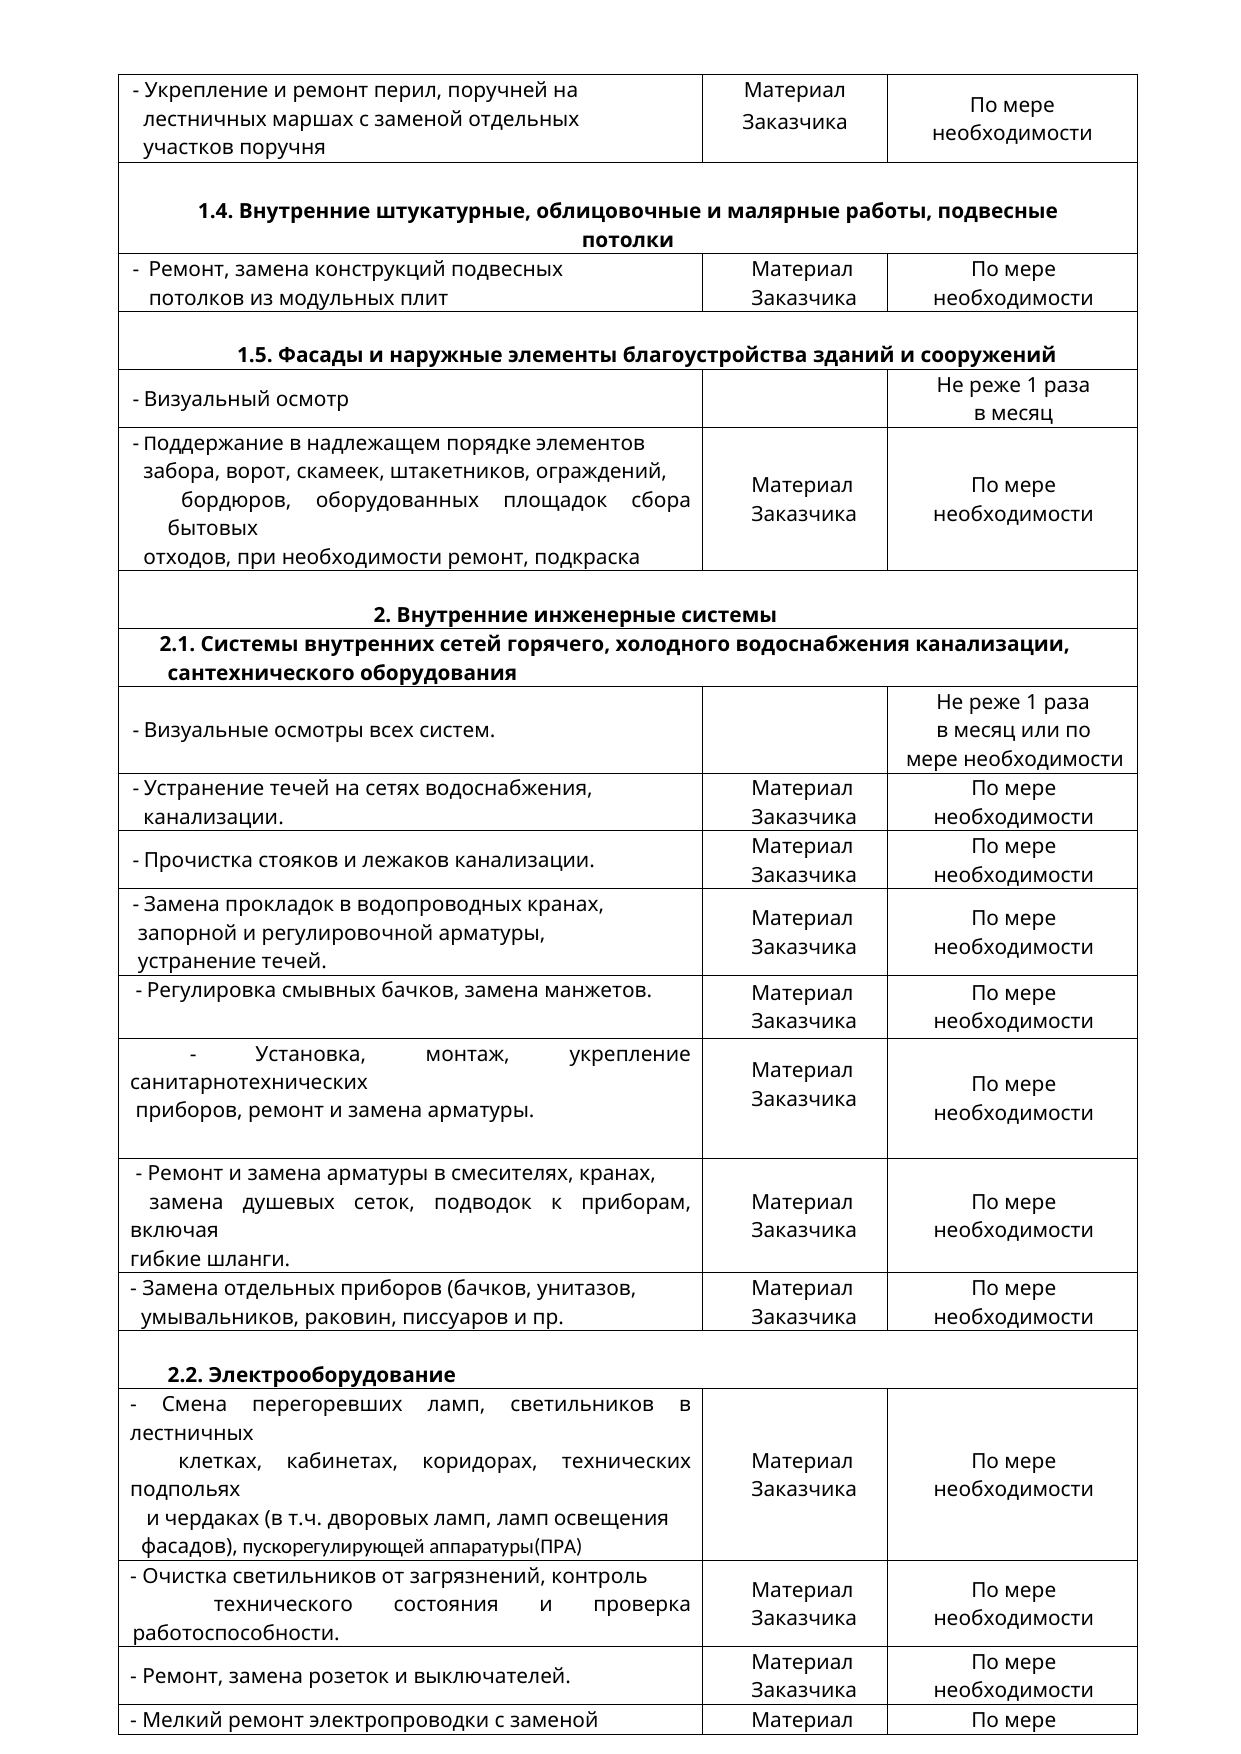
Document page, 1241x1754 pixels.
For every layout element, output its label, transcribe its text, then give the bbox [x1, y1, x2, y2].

table_cell - Смена перегоревших ламп, светильников в лестничных клетках, кабинетах, коридорах, технических подпольях и чердаках (в т.ч. дворовых ламп, ламп освещения фасадов), пускорегулирующей аппаратуры(ПРА) [119, 1389, 702, 1560]
table_cell По мере необходимости [888, 1039, 1137, 1157]
table_cell По мере необходимости [888, 976, 1137, 1038]
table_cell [888, 75, 1137, 162]
table_cell Материал Заказчика [703, 254, 887, 311]
table_cell Материал Заказчика [703, 1273, 887, 1330]
table_cell Материал Заказчика [703, 976, 887, 1038]
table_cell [888, 1561, 1137, 1646]
table_cell По мере необходимости [888, 889, 1137, 974]
table_cell - Регулировка смывных бачков, замена манжетов. [119, 976, 702, 1038]
table_cell Материал Заказчика [703, 1647, 887, 1704]
table_cell 1.5. Фасады и наружные элементы благоустройства зданий и сооружений [119, 312, 1137, 369]
table_cell Материал Заказчика [703, 889, 887, 974]
table_cell Материал Заказчика [703, 1039, 887, 1157]
table_cell - Укрепление и ремонт перил, поручней на лестничных маршах с заменой отдельных участков поручня [119, 75, 702, 162]
table_cell 2.1. Системы внутренних сетей горячего, холодного водоснабжения канализации, сантехнического оборудования [119, 629, 1137, 686]
table_cell [703, 687, 887, 772]
table_cell По мере необходимости [888, 1273, 1137, 1330]
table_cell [119, 1705, 702, 1733]
table_cell - Визуальные осмотры всех систем. [119, 687, 702, 772]
table_cell По мере необходимости [888, 774, 1137, 830]
table_cell - Ремонт, замена розеток и выключателей. [119, 1647, 702, 1704]
table_cell По мере необходимости [888, 1159, 1137, 1272]
table_cell Материал Заказчика [703, 75, 887, 162]
table_cell Материал Заказчика [703, 831, 887, 888]
table_cell По мере необходимости [888, 428, 1137, 570]
table_cell - Установка, монтаж, укрепление санитарнотехнических приборов, ремонт и замена арматуры. [119, 1039, 702, 1157]
table_cell Материал Заказчика [703, 1561, 887, 1646]
table_cell Материал Заказчика [703, 774, 887, 830]
table_cell Материал Заказчика [703, 1159, 887, 1272]
table_cell - Замена отдельных приборов (бачков, унитазов, умывальников, раковин, писсуаров и пр. [119, 1273, 702, 1330]
table_cell Не реже 1 раза в месяц или по мере необходимости [888, 687, 1137, 772]
table_cell - Визуальный осмотр [119, 370, 702, 427]
table_cell - Ремонт и замена арматуры в смесителях, кранах, замена душевых сеток, подводок к приборам, включая гибкие шланги. [119, 1159, 702, 1272]
table_cell По мере необходимости [888, 831, 1137, 888]
table_cell Материал Заказчика [703, 1705, 887, 1733]
table_cell - Замена прокладок в водопроводных кранах, запорной и регулировочной арматуры, устранение течей. [119, 889, 702, 974]
table_cell 2. Внутренние инженерные системы [119, 571, 1137, 628]
table_cell - Очистка светильников от загрязнений, контроль технического состояния и проверка работоспособности. [119, 1561, 702, 1646]
table_cell [703, 370, 887, 427]
table_cell - Поддержание в надлежащем порядке элементов забора, ворот, скамеек, штакетников, ограждений, бордюров, оборудованных площадок сбора бытовых отходов, при необходимости ремонт, подкраска [119, 428, 702, 570]
table_cell По мере необходимости [888, 254, 1137, 311]
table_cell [888, 1705, 1137, 1733]
table_cell Материал Заказчика [703, 428, 887, 570]
table_cell - Ремонт, замена конструкций подвесных потолков из модульных плит [119, 254, 702, 311]
table_cell - Прочистка стояков и лежаков канализации. [119, 831, 702, 888]
table_cell Материал Заказчика [703, 1389, 887, 1560]
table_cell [888, 1647, 1137, 1704]
table_cell 1.4. Внутренние штукатурные, облицовочные и малярные работы, подвесные потолки [119, 163, 1137, 253]
table_cell - Устранение течей на сетях водоснабжения, канализации. [119, 774, 702, 830]
table_cell 2.2. Электрооборудование [119, 1331, 1137, 1388]
table_cell По мере необходимости [888, 1389, 1137, 1560]
table_cell Не реже 1 раза в месяц [888, 370, 1137, 427]
